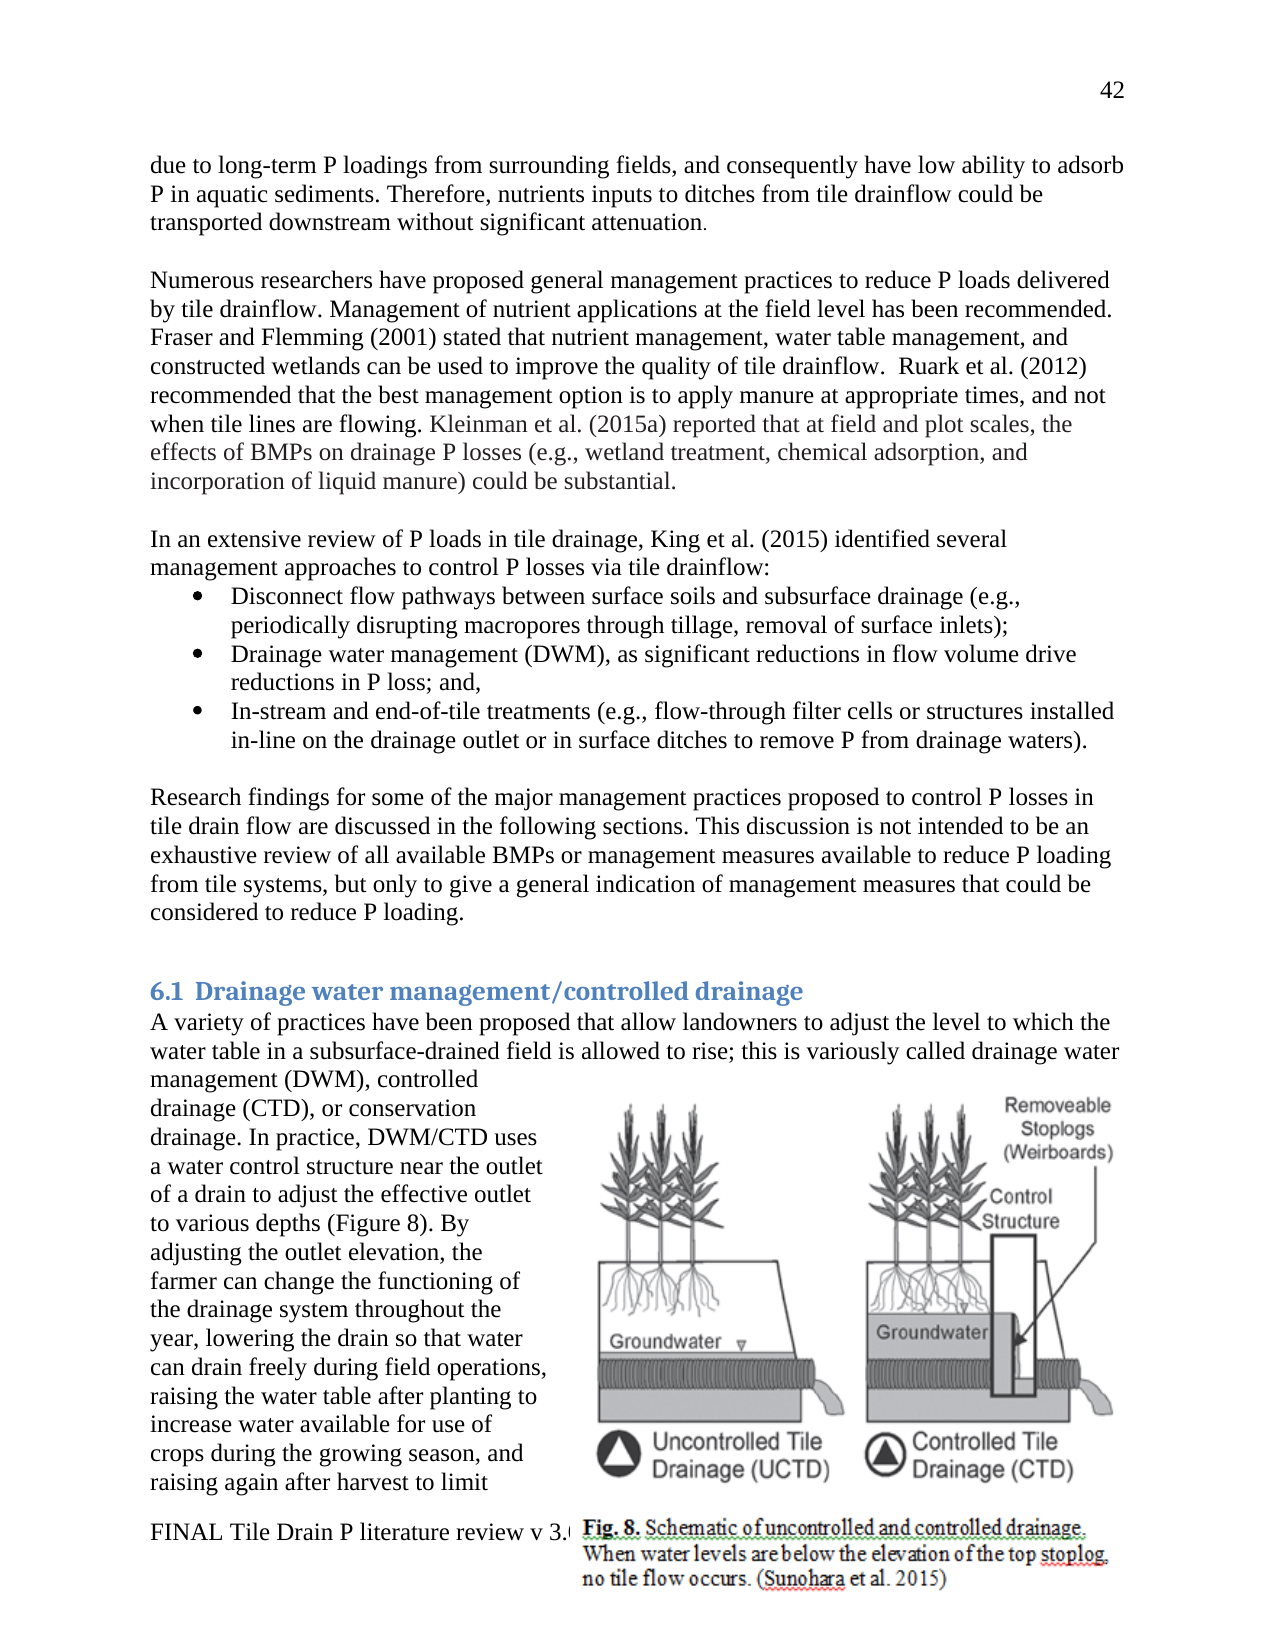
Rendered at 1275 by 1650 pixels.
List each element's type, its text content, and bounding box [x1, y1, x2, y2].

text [150, 150, 1125, 236]
text In an extensive review of P loads in tile drainage, King et al. (2015) identified several management approaches to control P losses via tile drainflow: [150, 524, 1125, 581]
picture [570, 1077, 1117, 1611]
list Disconnect flow pathways between surface soils and subsurface drainage (e.g., periodically disrupting macropores through tillage, removal of surface inlets); [193, 581, 1125, 639]
list In-stream and end-of-tile treatments (e.g., flow-through filter cells or structures installed in-line on the drainage outlet or in surface ditches to remove P from drainage waters). [193, 696, 1125, 754]
list Drainage water management (DWM), as significant reductions in flow volume drive reductions in P loss; and, [193, 639, 1125, 696]
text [150, 1007, 1125, 1496]
text Numerous researchers have proposed general management practices to reduce P loads delivered by tile drainflow. Management of nutrient applications at the field level has been recommended. Fraser and Flemming (2001) stated that nutrient management, water table management, and constructed wetlands can be used to improve the quality of tile drainflow. Ruark et al. (2012) recommended that the best management option is to apply manure at appropriate times, and not when tile lines are flowing. Kleinman et al. (2015a) reported that at field and plot scales, the effects of BMPs on drainage P losses (e.g., wetland treatment, chemical adsorption, and incorporation of liquid manure) could be substantial. [150, 265, 1125, 495]
subtitle 6.1 Drainage water management/controlled drainage [150, 976, 1125, 1007]
text Research findings for some of the major management practices proposed to control P losses in tile drain flow are discussed in the following sections. This discussion is not intended to be an exhaustive review of all available BMPs or management measures available to reduce P loading from tile systems, but only to give a general indication of management measures that could be considered to reduce P loading. [150, 782, 1125, 926]
